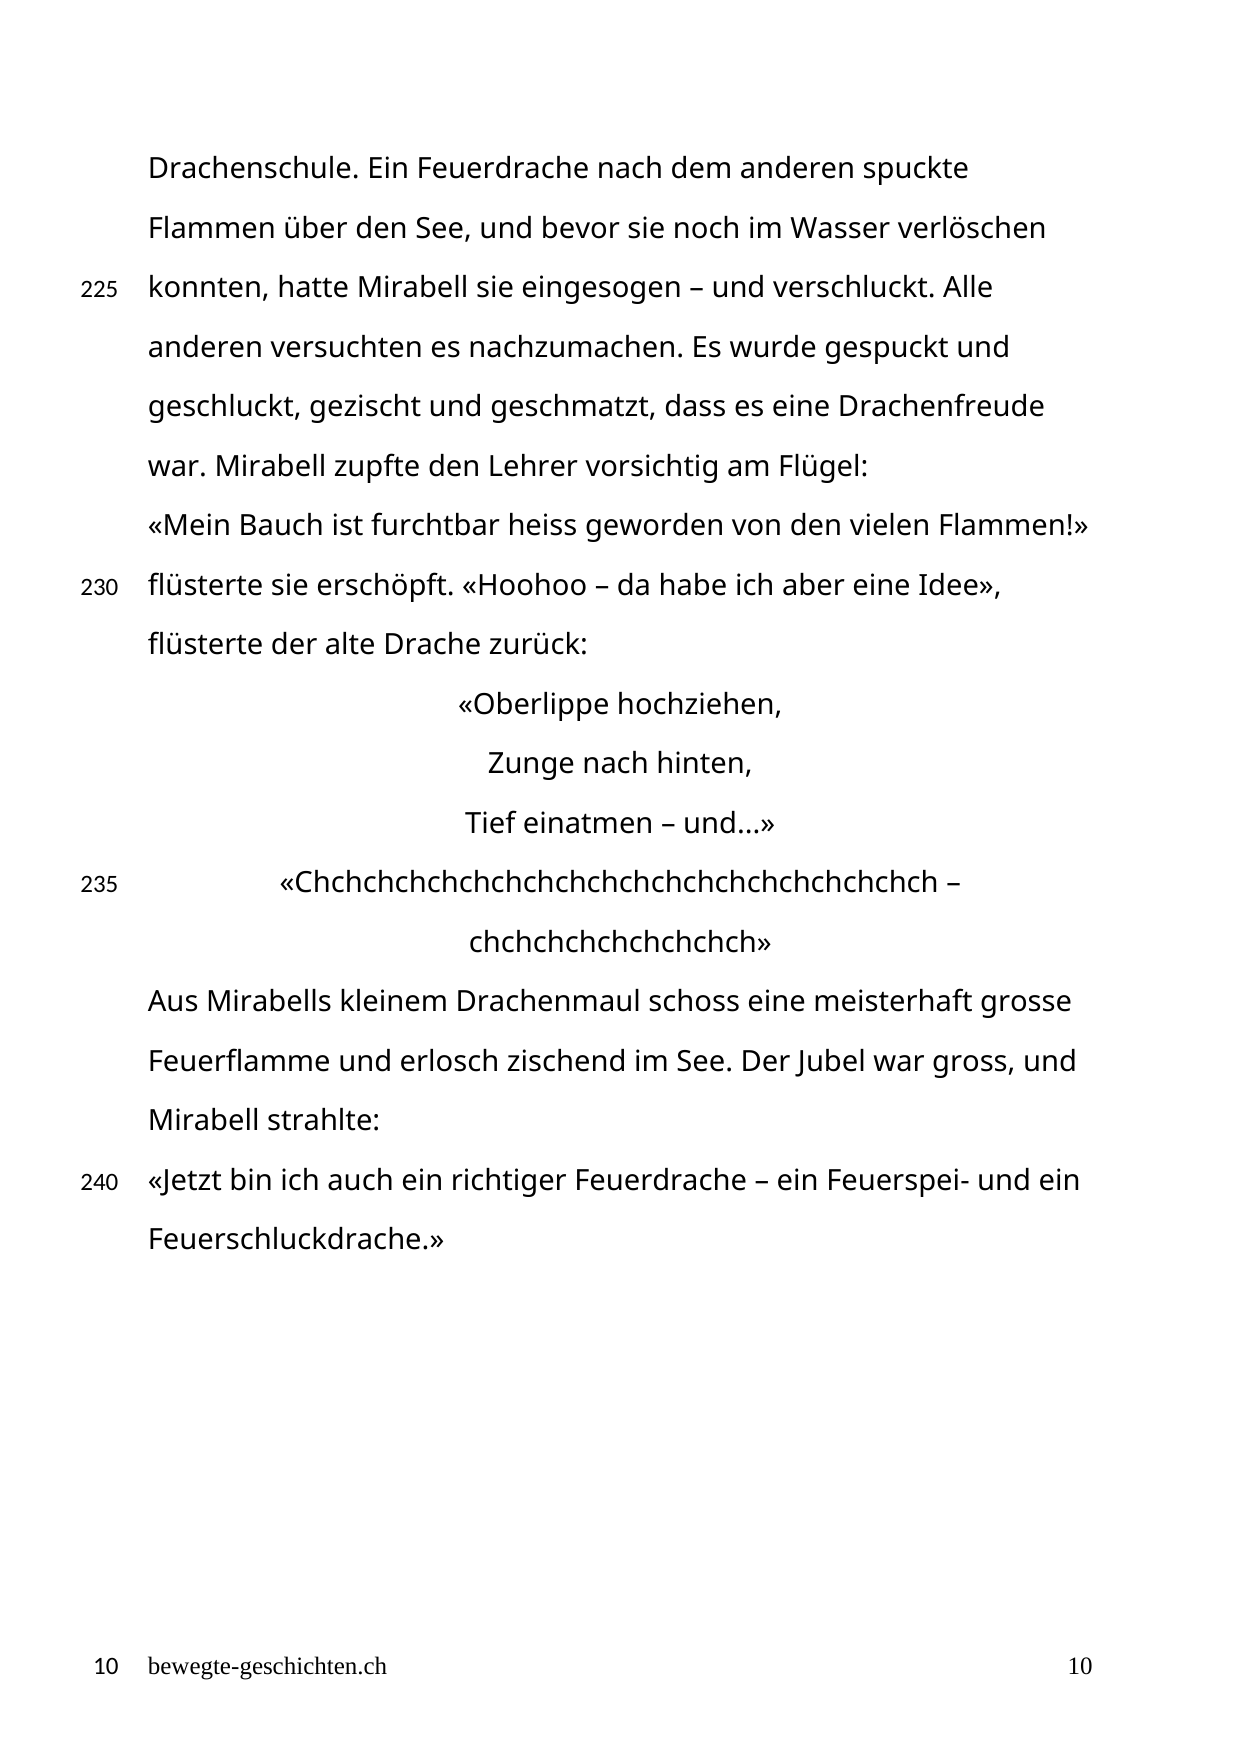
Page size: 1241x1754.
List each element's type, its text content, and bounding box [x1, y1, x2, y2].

text Aus Mirabells kleinem Drachenmaul schoss eine meisterhaft grosse Feuerflamme und erlosch zischend im See. Der Jubel war gross, und Mirabell strahlte: [148, 980, 1092, 1139]
text chchchchchchchchch» [148, 921, 1092, 961]
text «Oberlippe hochziehen, [148, 683, 1092, 723]
text Tief einatmen – und...» [148, 802, 1092, 842]
text «Jetzt bin ich auch ein richtiger Feuerdrache – ein Feuerspei- und ein Feuerschluckdrache.» [148, 1159, 1092, 1258]
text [148, 148, 1092, 485]
text «Mein Bauch ist furchtbar heiss geworden von den vielen Flammen!» flüsterte sie erschöpft. «Hoohoo – da habe ich aber eine Idee», flüsterte der alte Drache zurück: [148, 504, 1092, 663]
text «Chchchchchchchchchchchchchchchchchchchch – [148, 861, 1092, 901]
text Zunge nach hinten, [148, 742, 1092, 782]
